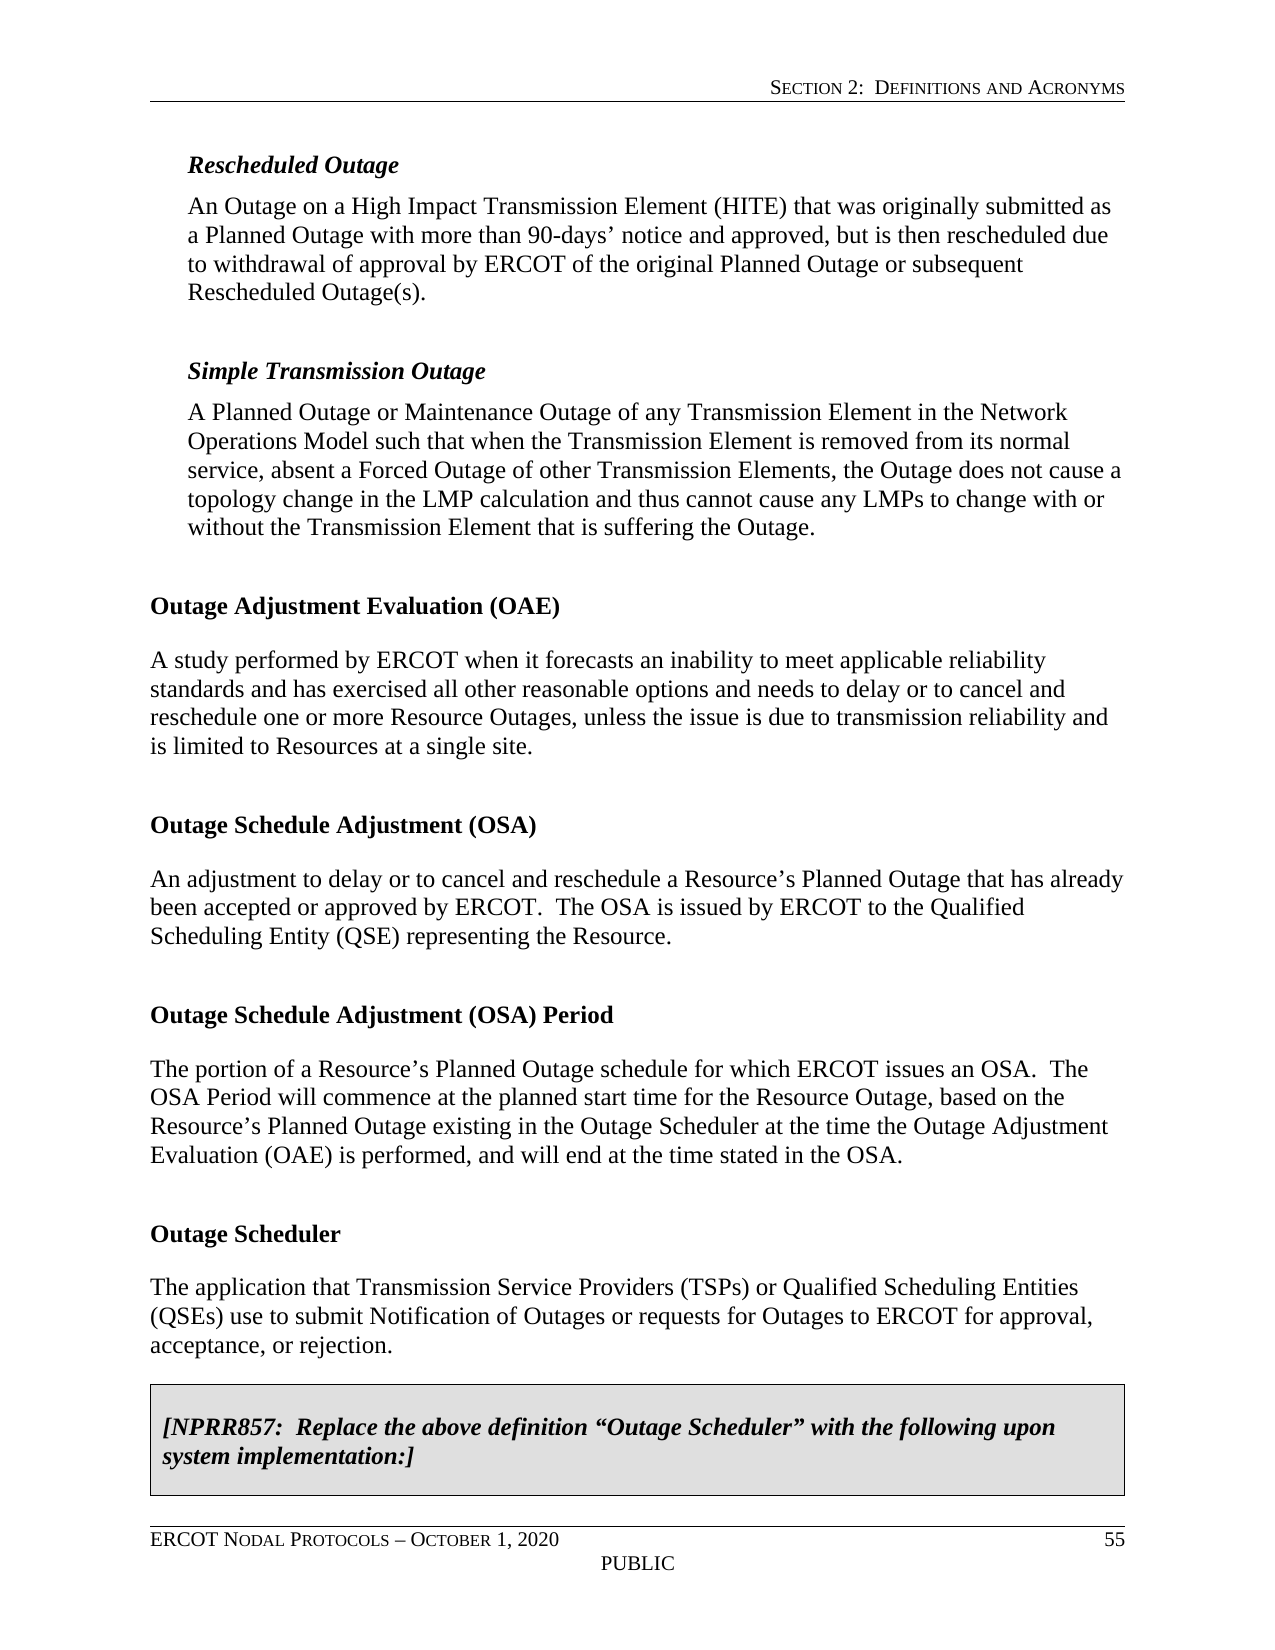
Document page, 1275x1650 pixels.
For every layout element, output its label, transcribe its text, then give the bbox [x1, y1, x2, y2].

text Outage Scheduler [150, 1219, 1125, 1247]
text A study performed by ERCOT when it forecasts an inability to meet applicable reliability standards and has exercised all other reasonable options and needs to delay or to cancel and reschedule one or more Resource Outages, unless the issue is due to transmission reliability and is limited to Resources at a single site. [150, 645, 1125, 760]
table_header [151, 1385, 1124, 1495]
text The portion of a Resource’s Planned Outage schedule for which ERCOT issues an OSA. The OSA Period will commence at the planned start time for the Resource Outage, based on the Resource’s Planned Outage existing in the Outage Scheduler at the time the Outage Adjustment Evaluation (OAE) is performed, and will end at the time stated in the OSA. [150, 1054, 1125, 1169]
text The application that Transmission Service Providers (TSPs) or Qualified Scheduling Entities (QSEs) use to submit Notification of Outages or requests for Outages to ERCOT for approval, acceptance, or rejection. [150, 1272, 1125, 1359]
text An Outage on a High Impact Transmission Element (HITE) that was originally submitted as a Planned Outage with more than 90-days’ notice and approved, but is then rescheduled due to withdrawal of approval by ERCOT of the original Planned Outage or subsequent Rescheduled Outage(s). [187, 191, 1125, 306]
text Outage Schedule Adjustment (OSA) [150, 810, 1125, 839]
text A Planned Outage or Maintenance Outage of any Transmission Element in the Network Operations Model such that when the Transmission Element is removed from its normal service, absent a Forced Outage of other Transmission Elements, the Outage does not cause a topology change in the LMP calculation and thus cannot cause any LMPs to change with or without the Transmission Element that is suffering the Outage. [187, 397, 1125, 541]
text Outage Adjustment Evaluation (OAE) [150, 591, 1125, 620]
text Rescheduled Outage [187, 150, 1125, 179]
text Simple Transmission Outage [187, 356, 1125, 385]
text An adjustment to delay or to cancel and reschedule a Resource’s Planned Outage that has already been accepted or approved by ERCOT. The OSA is issued by ERCOT to the Qualified Scheduling Entity (QSE) representing the Resource. [150, 864, 1125, 950]
text Outage Schedule Adjustment (OSA) Period [150, 1000, 1125, 1029]
